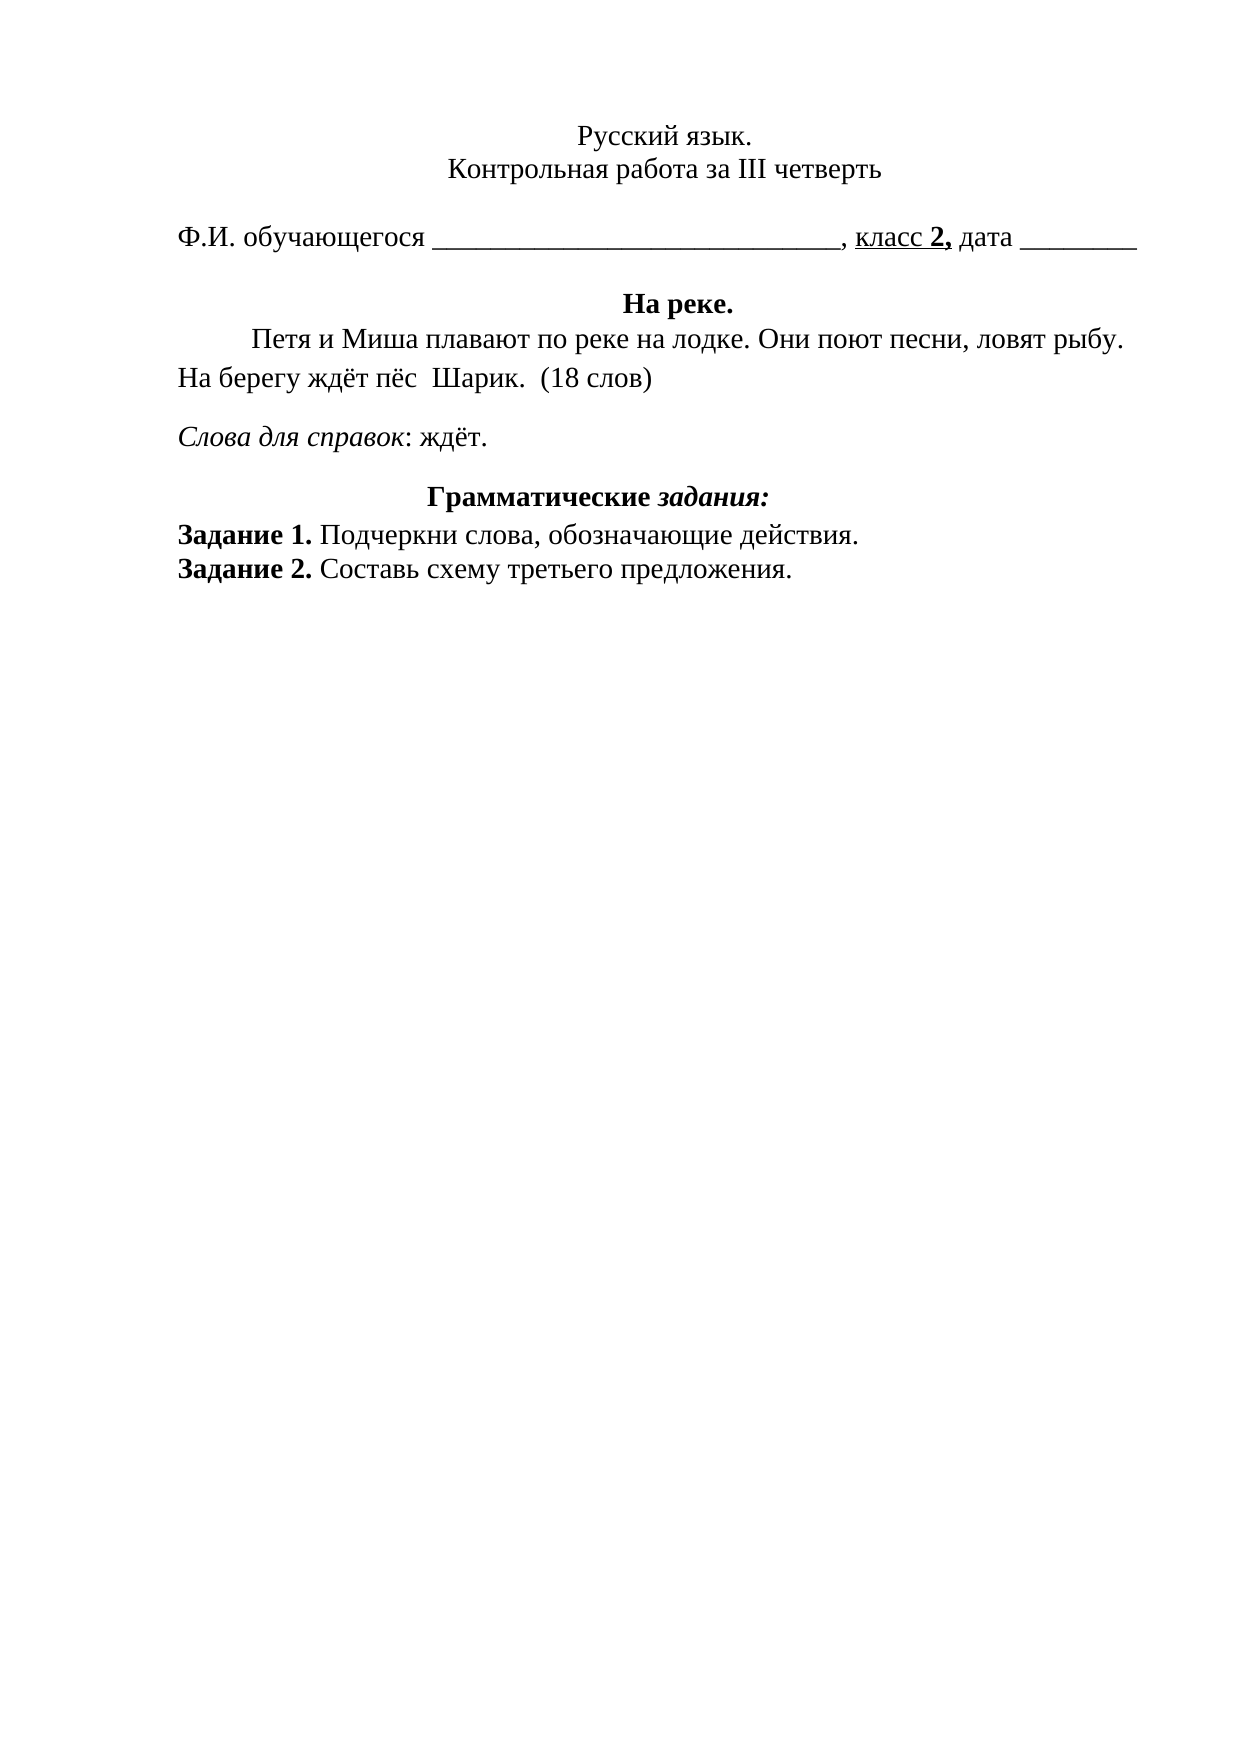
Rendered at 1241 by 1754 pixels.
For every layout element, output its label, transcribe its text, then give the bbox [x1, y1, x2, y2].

text Ф.И. обучающегося ____________________________, класс 2, дата ________ [177, 219, 1152, 252]
text Задание 2. Составь схему третьего предложения. [177, 551, 1152, 584]
text Грамматические задания: [177, 479, 1022, 512]
text Задание 1. Подчеркни слова, обозначающие действия. [177, 517, 1152, 551]
text Слова для справок: ждёт. [177, 419, 1145, 453]
text Контрольная работа за III четверть [177, 152, 1152, 185]
text Петя и Миша плавают по реке на лодке. Они поют песни, ловят рыбу. На берегу ждёт пёс Шарик. (18 слов) [177, 322, 1145, 394]
text Русский язык. [177, 118, 1152, 152]
text На реке. [291, 286, 1065, 319]
